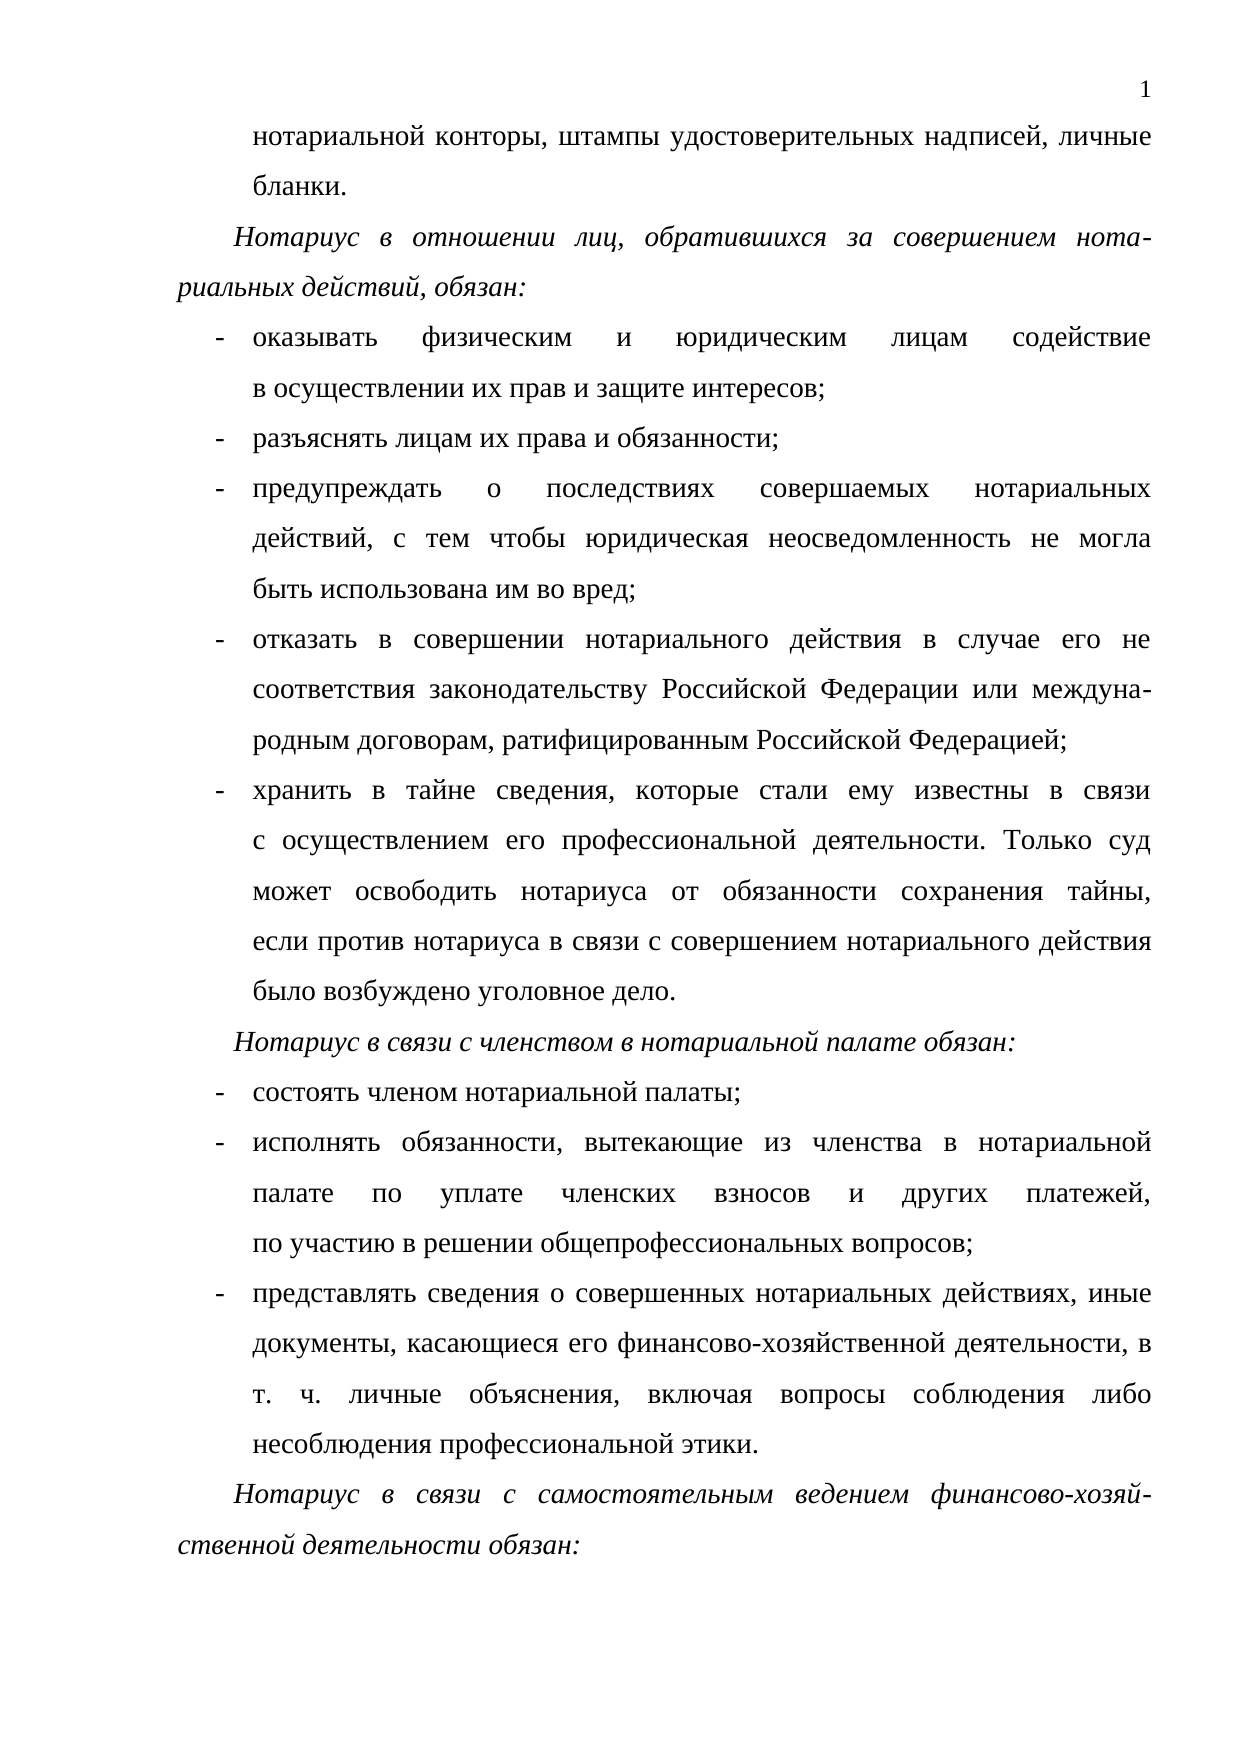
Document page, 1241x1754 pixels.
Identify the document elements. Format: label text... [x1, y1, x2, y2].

list состоять членом нотариальной палаты; [215, 1074, 1152, 1108]
list предупреждать о последствиях совершаемых нотариальных действий, с тем чтобы юридическая неосведомленность не могла быть использована им во вред; [215, 470, 1152, 604]
list хранить в тайне сведения, которые стали ему известны в связи с осуществлением его профессиональной деятельности. Только суд может освободить нотариуса от обязанности сохранения тайны, если против нотариуса в связи с совершением нотариального действия было возбуждено уголовное дело. [215, 772, 1152, 1007]
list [215, 118, 1152, 202]
text Нотариус в связи с самостоятельным ведением финансово-хозяйственной деятельности обязан: [177, 1477, 1152, 1560]
list представлять сведения о совершенных нотариальных действиях, иные документы, касающиеся его финансово-хозяйственной деятельности, в т. ч. личные объяснения, включая вопросы соблюдения либо несоблюдения профессиональной этики. [215, 1275, 1152, 1460]
list оказывать физическим и юридическим лицам содействие в осуществлении их прав и защите интересов; [215, 319, 1152, 403]
list отказать в совершении нотариального действия в случае его не соответствия законодательству Российской Федерации или международным договорам, ратифицированным Российской Федерацией; [215, 621, 1152, 755]
text Нотариус в отношении лиц, обратившихся за совершением нотариальных действий, обязан: [177, 219, 1152, 303]
list разъяснять лицам их права и обязанности; [215, 420, 1152, 453]
list исполнять обязанности, вытекающие из членства в нотариальной палате по уплате членских взносов и других платежей, по участию в решении общепрофессиональных вопросов; [215, 1124, 1152, 1258]
text Нотариус в связи с членством в нотариальной палате обязан: [177, 1024, 1152, 1057]
